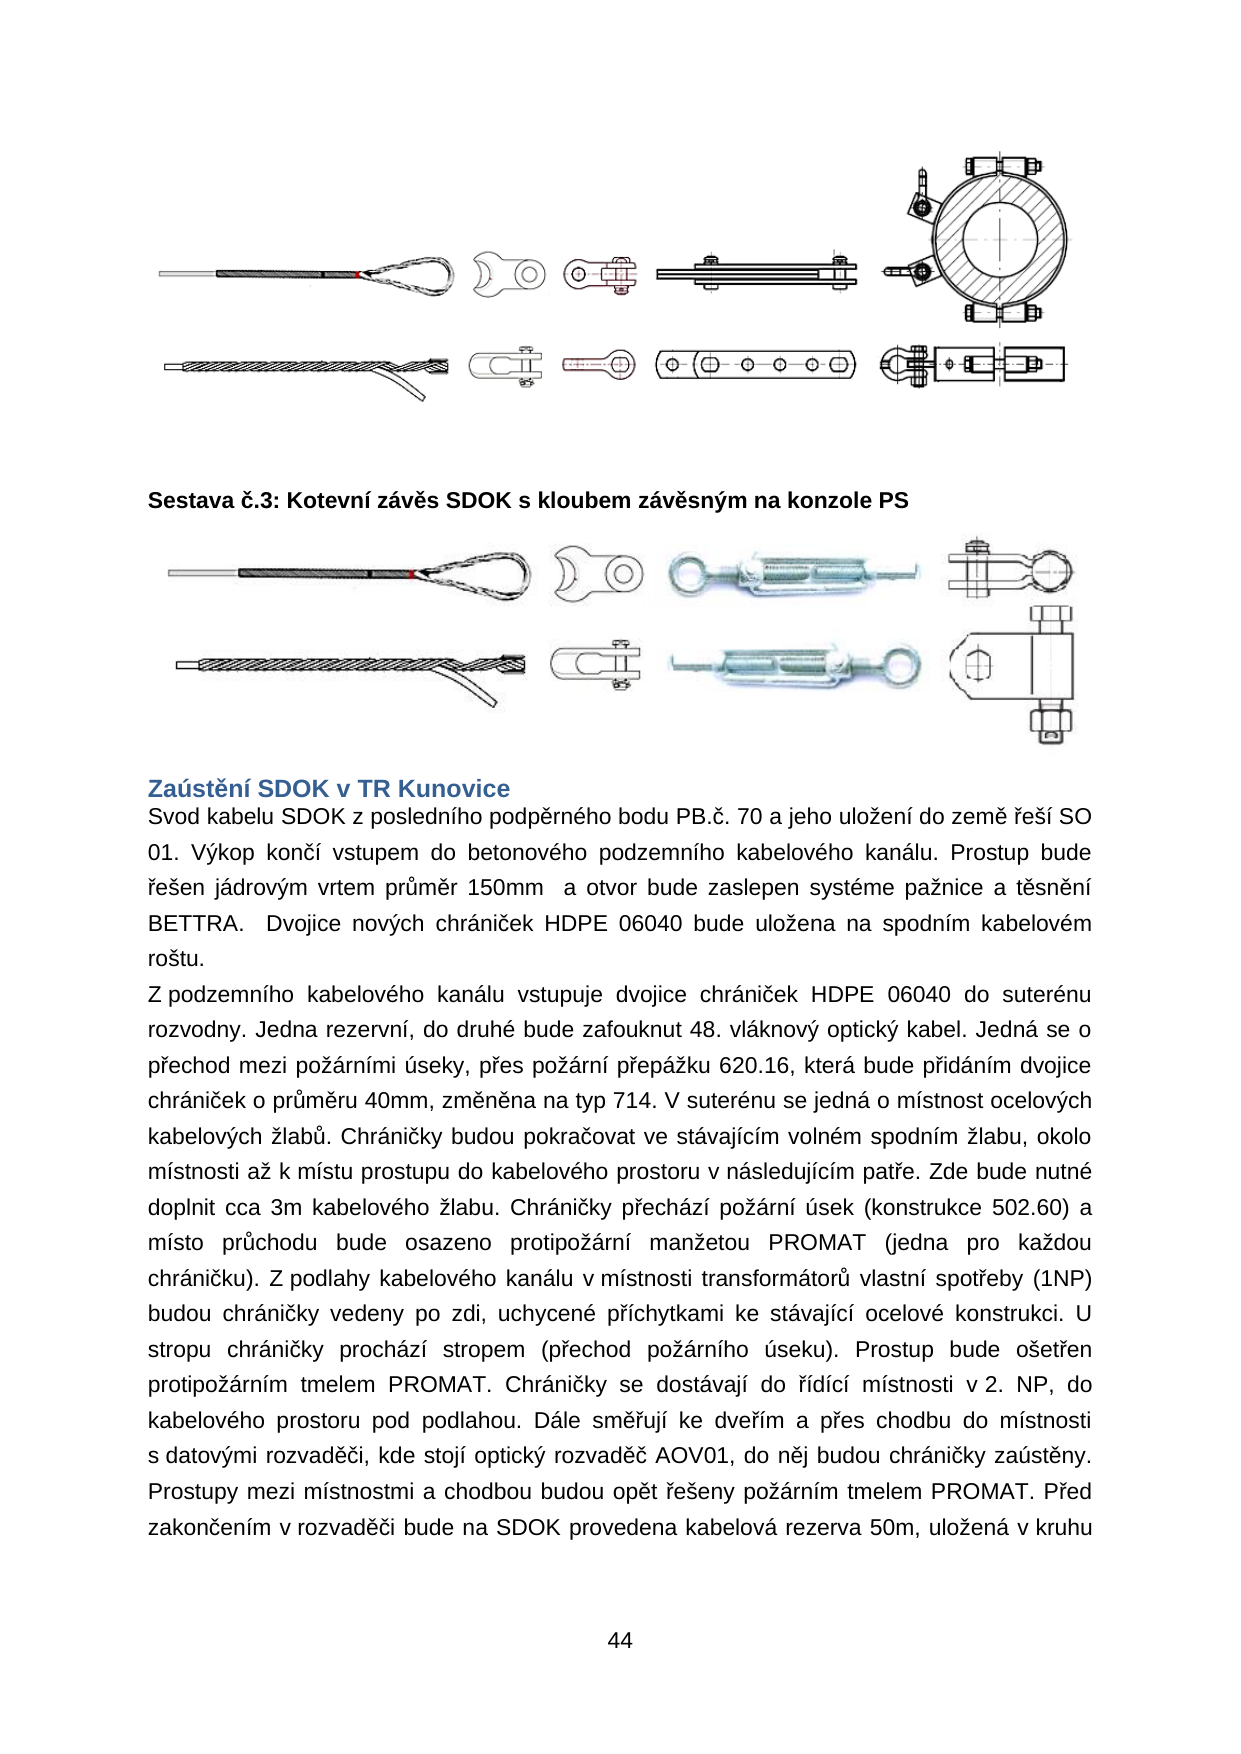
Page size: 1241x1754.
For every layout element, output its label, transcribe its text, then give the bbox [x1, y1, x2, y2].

text Sestava č.3: Kotevní závěs SDOK s kloubem závěsným na konzole PS [148, 487, 1093, 513]
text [148, 981, 1093, 1540]
text Svod kabelu SDOK z posledního podpěrného bodu PB.č. 70 a jeho uložení do země řeší SO 01. Výkop končí vstupem do betonového podzemního kabelového kanálu. Prostup bude řešen jádrovým vrtem průměr 150mm a otvor bude zaslepen systéme pažnice a těsnění BETTRA. Dvojice nových chrániček HDPE 06040 bude uložena na spodním kabelovém roštu. [148, 803, 1093, 972]
text Zaústění SDOK v TR Kunovice [148, 774, 1093, 803]
